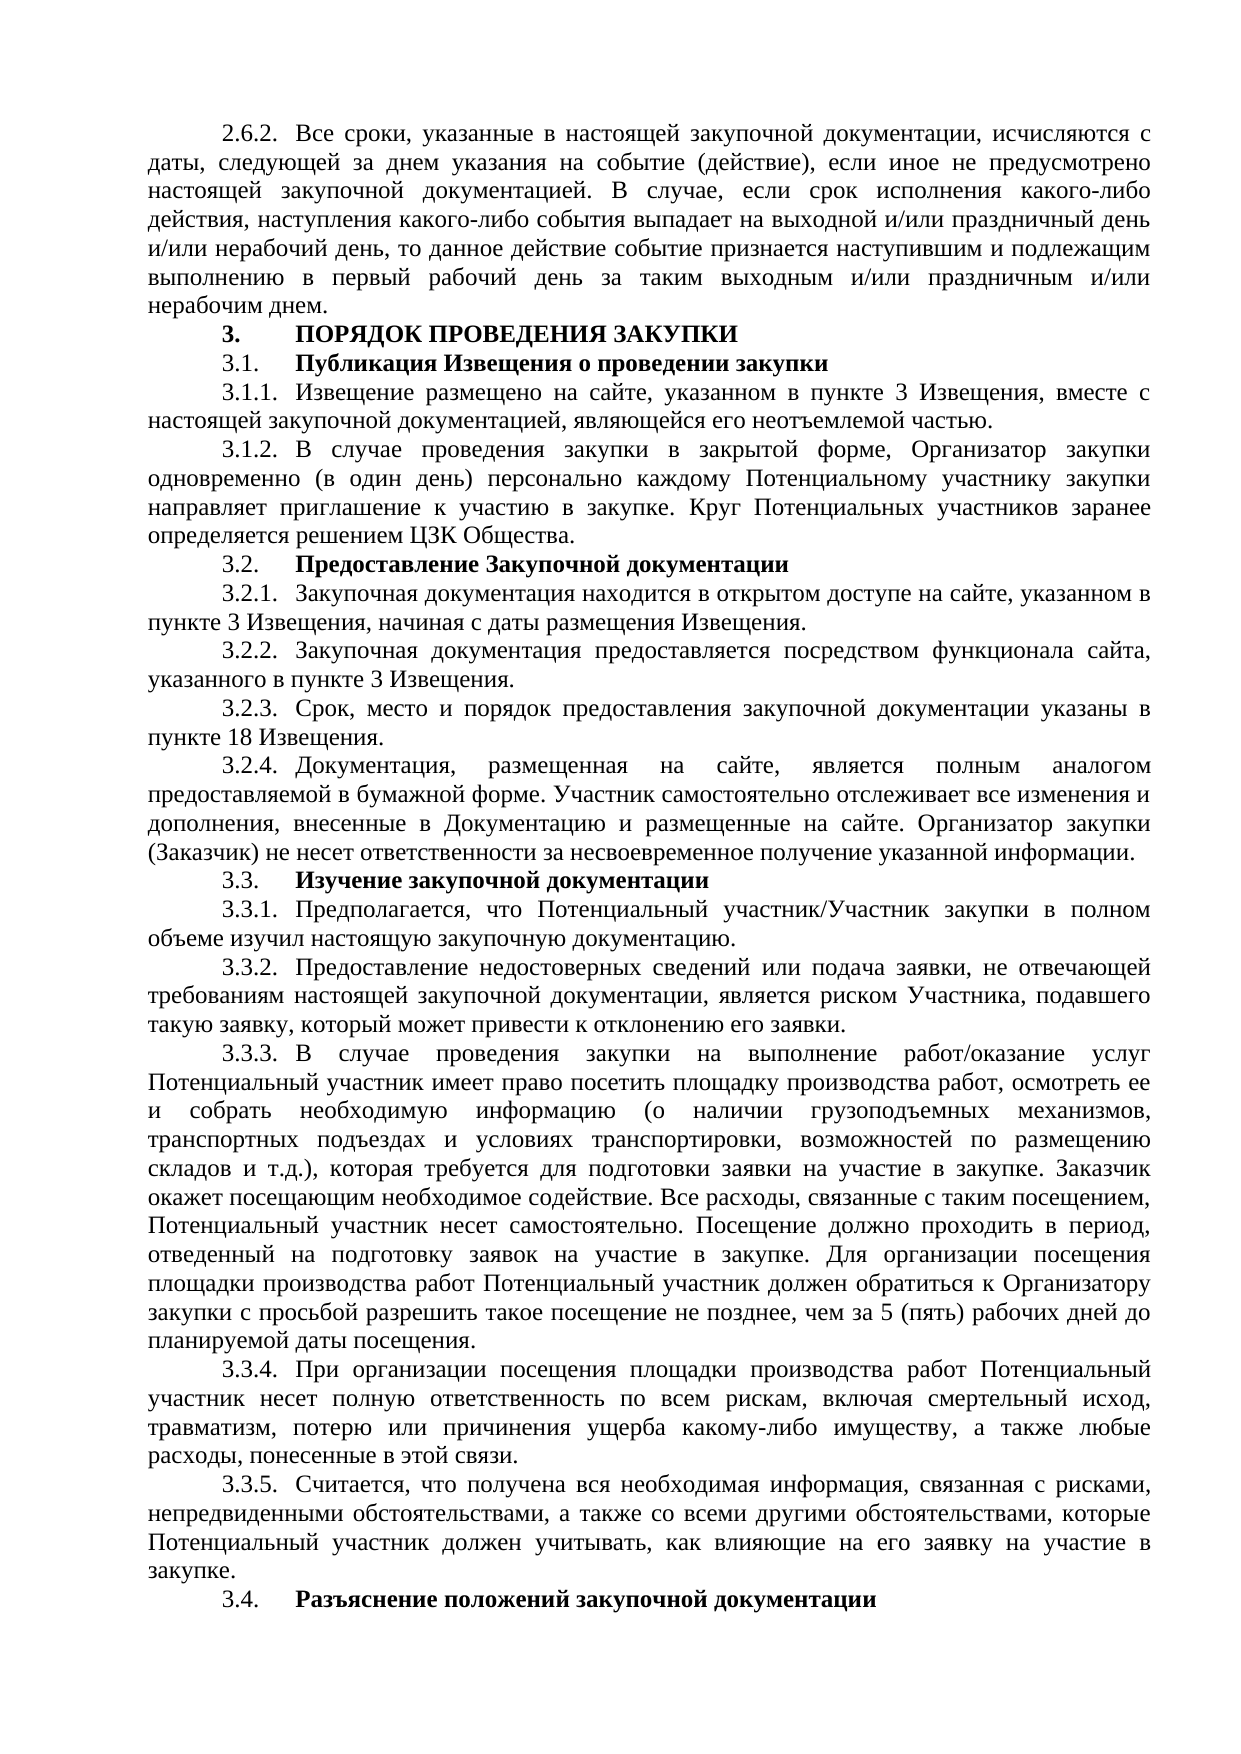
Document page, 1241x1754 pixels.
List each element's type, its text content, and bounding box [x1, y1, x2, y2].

list Закупочная документация находится в открытом доступе на сайте, указанном в пункте 3 Извещения, начиная с даты размещения Извещения. [148, 578, 1152, 636]
list ПОРЯДОК ПРОВЕДЕНИЯ ЗАКУПКИ [148, 319, 1152, 348]
list Все сроки, указанные в настоящей закупочной документации, исчисляются с даты, следующей за днем указания на событие (действие), если иное не предусмотрено настоящей закупочной документацией. В случае, если срок исполнения какого-либо действия, наступления какого-либо события выпадает на выходной и/или праздничный день и/или нерабочий день, то данное действие событие признается наступившим и подлежащим выполнению в первый рабочий день за таким выходным и/или праздничным и/или нерабочим днем. [148, 118, 1152, 319]
list В случае проведения закупки на выполнение работ/оказание услуг Потенциальный участник имеет право посетить площадку производства работ, осмотреть ее и собрать необходимую информацию (о наличии грузоподъемных механизмов, транспортных подъездах и условиях транспортировки, возможностей по размещению складов и т.д.), которая требуется для подготовки заявки на участие в закупке. Заказчик окажет посещающим необходимое содействие. Все расходы, связанные с таким посещением, Потенциальный участник несет самостоятельно. Посещение должно проходить в период, отведенный на подготовку заявок на участие в закупке. Для организации посещения площадки производства работ Потенциальный участник должен обратиться к Организатору закупки с просьбой разрешить такое посещение не позднее, чем за 5 (пять) рабочих дней до планируемой даты посещения. [148, 1038, 1152, 1354]
list Извещение размещено на сайте, указанном в пункте 3 Извещения, вместе с настоящей закупочной документацией, являющейся его неотъемлемой частью. [148, 377, 1152, 434]
list Изучение закупочной документации [148, 866, 1152, 894]
list Разъяснение положений закупочной документации [148, 1584, 1152, 1613]
list Предоставление недостоверных сведений или подача заявки, не отвечающей требованиям настоящей закупочной документации, является риском Участника, подавшего такую заявку, который может привести к отклонению его заявки. [148, 952, 1152, 1038]
list Публикация Извещения о проведении закупки [148, 348, 1152, 377]
list При организации посещения площадки производства работ Потенциальный участник несет полную ответственность по всем рискам, включая смертельный исход, травматизм, потерю или причинения ущерба какому-либо имуществу, а также любые расходы, понесенные в этой связи. [148, 1354, 1152, 1469]
list Предоставление Закупочной документации [148, 549, 1152, 578]
list Срок, место и порядок предоставления закупочной документации указаны в пункте 18 Извещения. [148, 693, 1152, 751]
list Предполагается, что Потенциальный участник/Участник закупки в полном объеме изучил настоящую закупочную документацию. [148, 894, 1152, 952]
list В случае проведения закупки в закрытой форме, Организатор закупки одновременно (в один день) персонально каждому Потенциальному участнику закупки направляет приглашение к участию в закупке. Круг Потенциальных участников заранее определяется решением ЦЗК Общества. [148, 434, 1152, 549]
list Документация, размещенная на сайте, является полным аналогом предоставляемой в бумажной форме. Участник самостоятельно отслеживает все изменения и дополнения, внесенные в Документацию и размещенные на сайте. Организатор закупки (Заказчик) не несет ответственности за несвоевременное получение указанной информации. [148, 751, 1152, 866]
list Считается, что получена вся необходимая информация, связанная с рисками, непредвиденными обстоятельствами, а также со всеми другими обстоятельствами, которые Потенциальный участник должен учитывать, как влияющие на его заявку на участие в закупке. [148, 1469, 1152, 1584]
list Закупочная документация предоставляется посредством функционала сайта, указанного в пункте 3 Извещения. [148, 636, 1152, 693]
